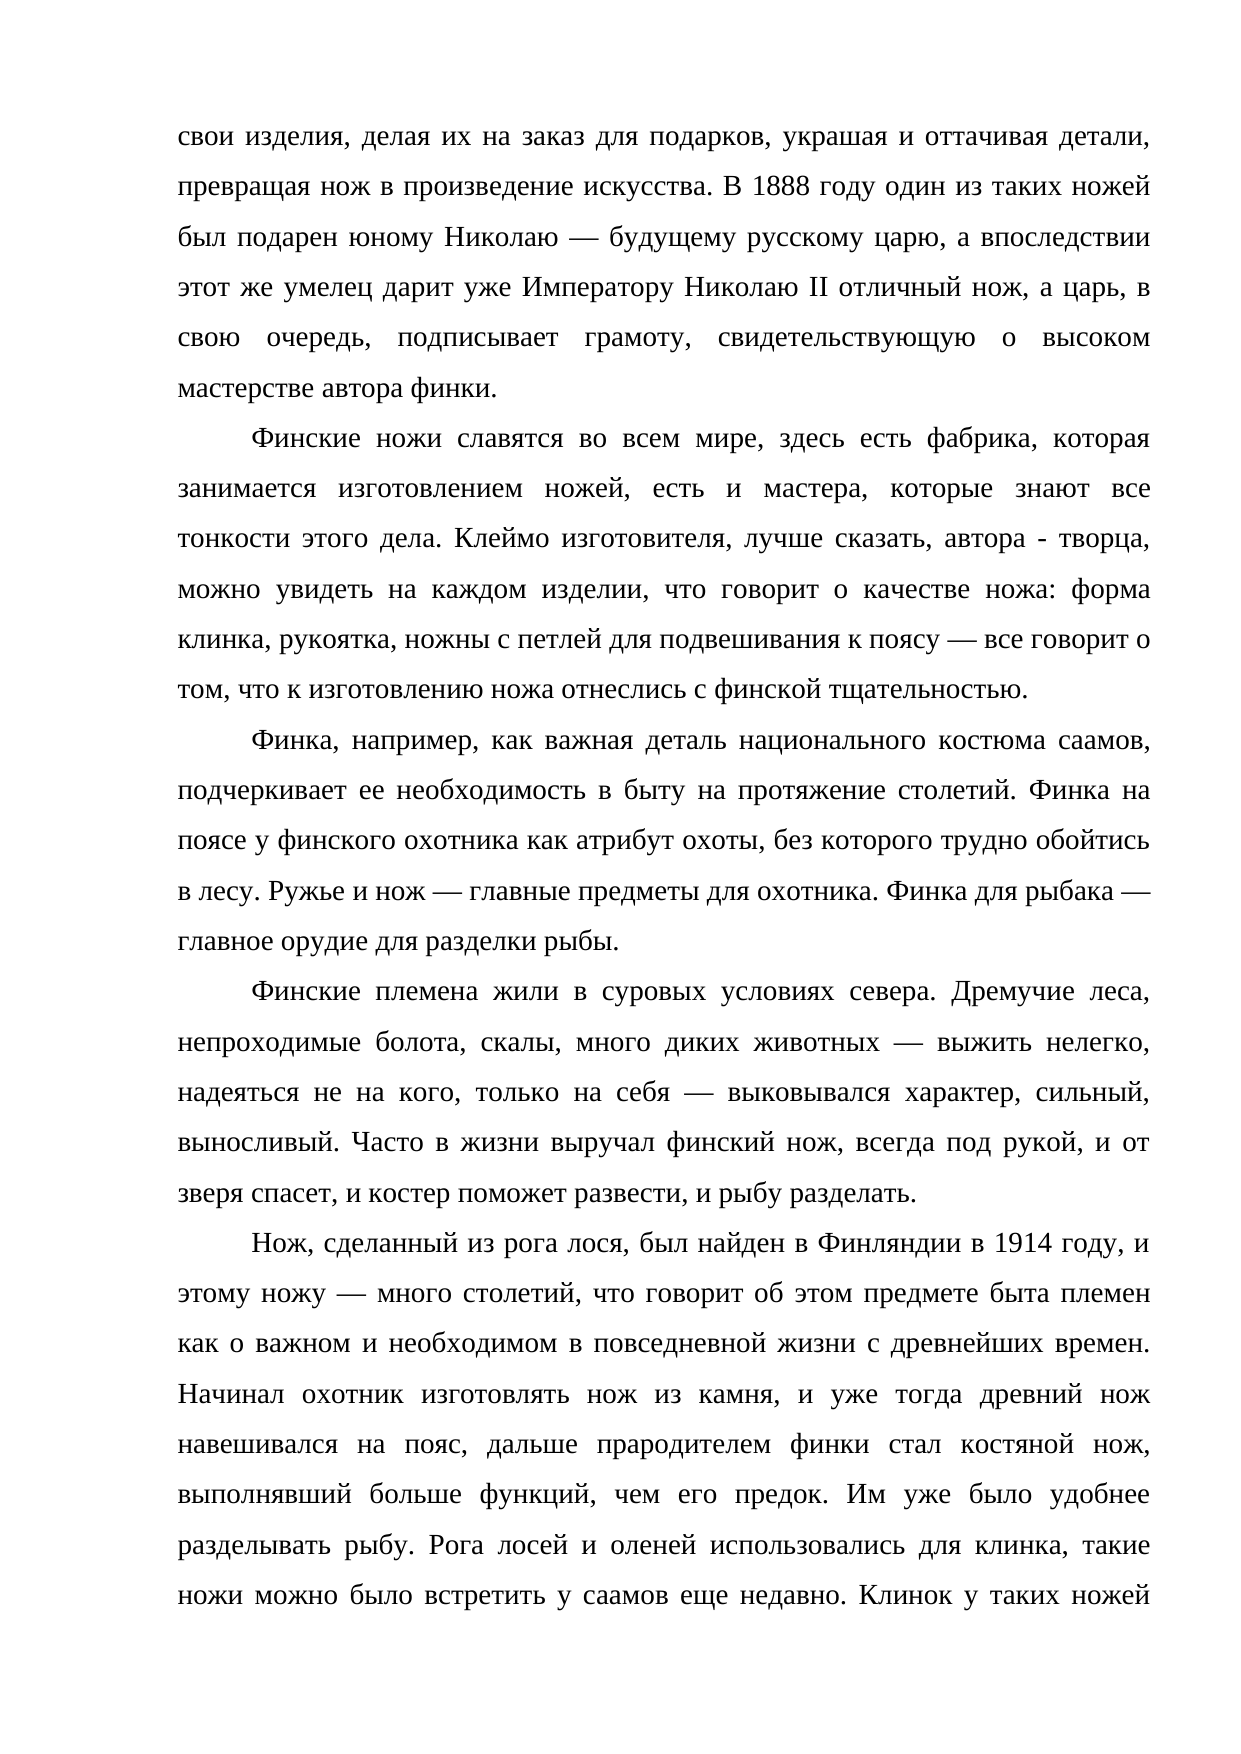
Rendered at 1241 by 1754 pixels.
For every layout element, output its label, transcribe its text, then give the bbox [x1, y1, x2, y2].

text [177, 1225, 1152, 1611]
text Финские племена жили в суровых условиях севера. Дремучие леса, непроходимые болота, скалы, много диких животных — выжить нелегко, надеяться не на кого, только на себя — выковывался характер, сильный, выносливый. Часто в жизни выручал финский нож, всегда под рукой, и от зверя спасет, и костер поможет развести, и рыбу разделать. [177, 973, 1152, 1208]
text Финские ножи славятся во всем мире, здесь есть фабрика, которая занимается изготовлением ножей, есть и мастера, которые знают все тонкости этого дела. Клеймо изготовителя, лучше сказать, автора - творца, можно увидеть на каждом изделии, что говорит о качестве ножа: форма клинка, рукоятка, ножны с петлей для подвешивания к поясу — все говорит о том, что к изготовлению ножа отнеслись с финской тщательностью. [177, 420, 1152, 705]
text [177, 118, 1152, 403]
text Финка, например, как важная деталь национального костюма саамов, подчеркивает ее необходимость в быту на протяжение столетий. Финка на поясе у финского охотника как атрибут охоты, без которого трудно обойтись в лесу. Ружье и нож — главные предметы для охотника. Финка для рыбака — главное орудие для разделки рыбы. [177, 722, 1152, 957]
